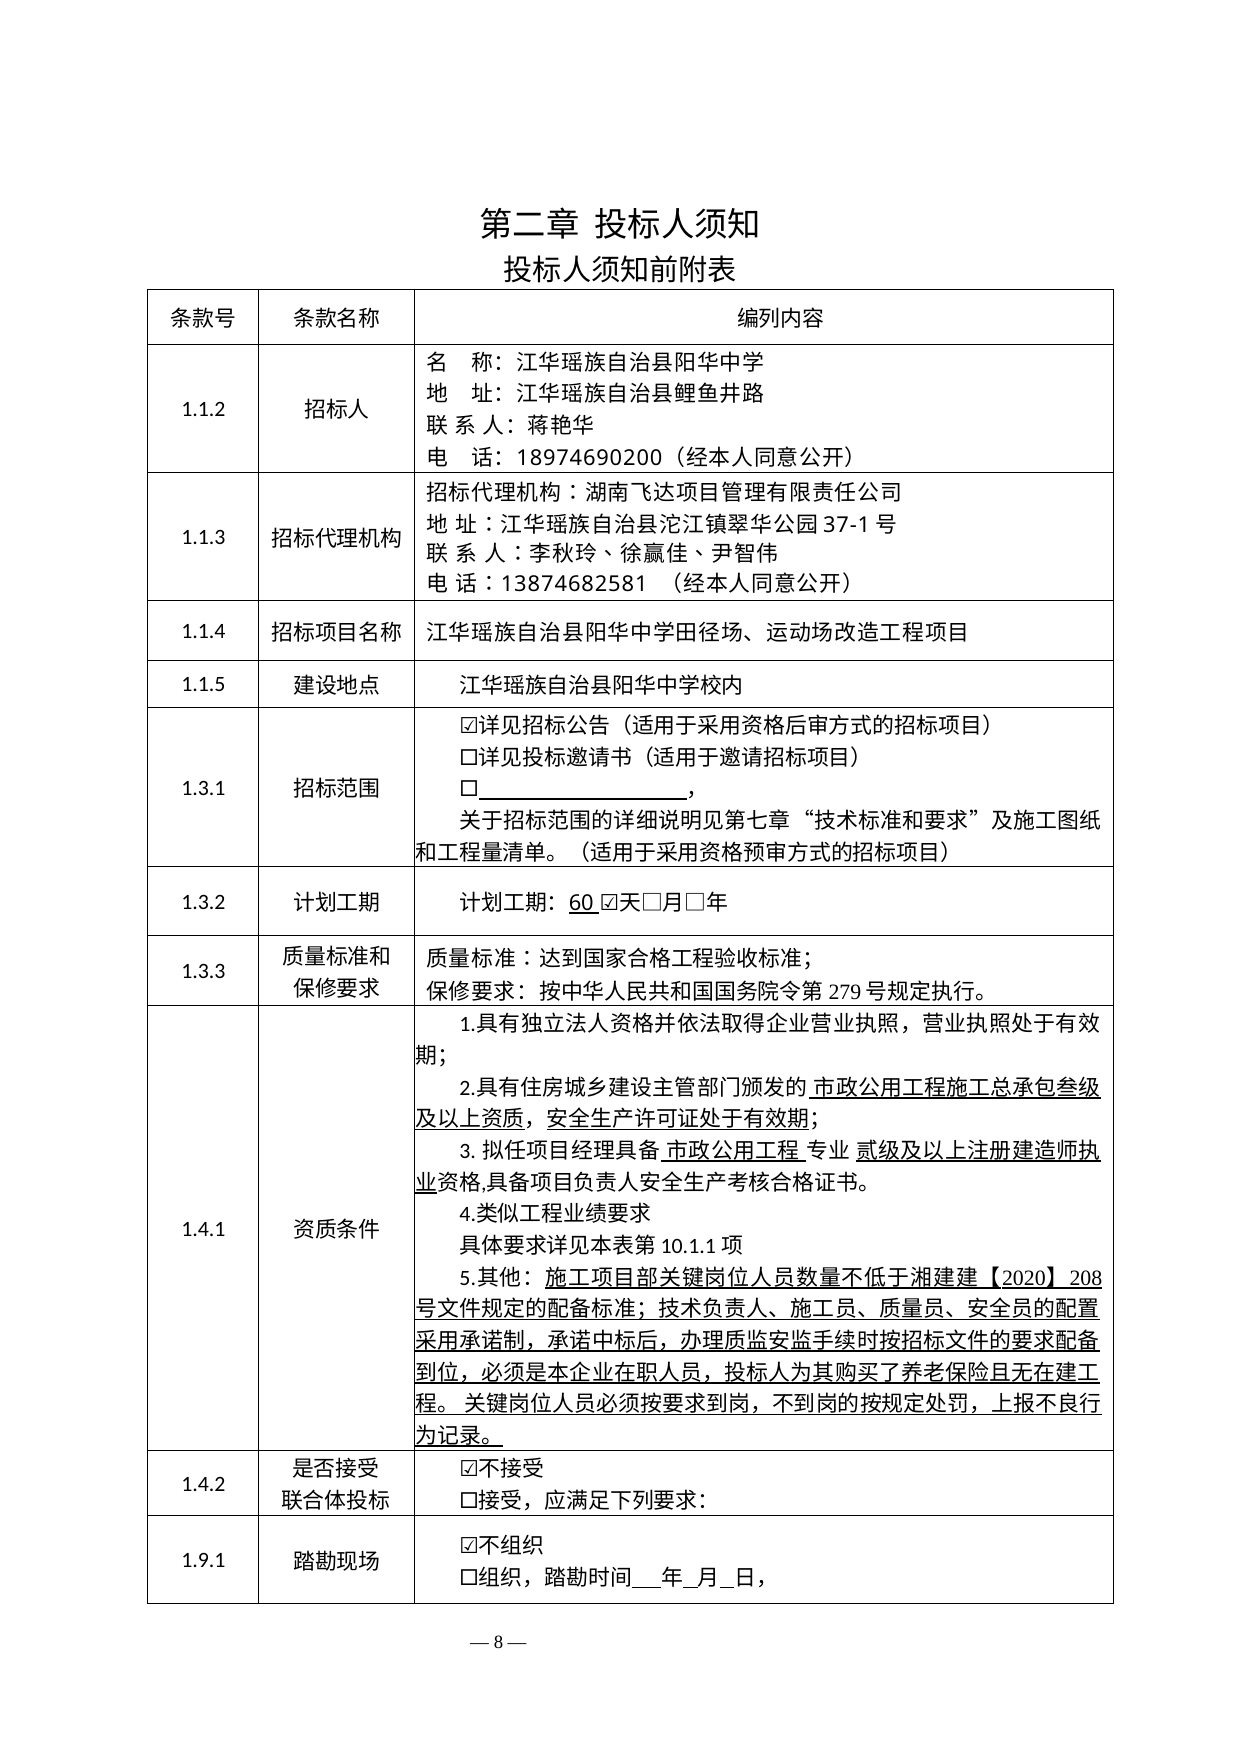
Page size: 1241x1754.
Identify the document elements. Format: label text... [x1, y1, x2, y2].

table_cell 1.3.1 [148, 708, 258, 866]
table_cell 招标代理机构 [259, 473, 414, 600]
table_cell 1.9.1 [148, 1516, 258, 1603]
subtitle 第二章 投标人须知 [148, 198, 1092, 246]
table_cell 1.1.5 [148, 661, 258, 707]
table_cell 资质条件 [259, 1006, 414, 1450]
table_cell 名 称：江华瑶族自治县阳华中学 地 址：江华瑶族自治县鲤鱼井路 联 系 人：蒋艳华 电 话：18974690200（经本人同意公开） [415, 345, 1113, 472]
table_cell 招标人 [259, 345, 414, 472]
table_cell ☑详见招标公告（适用于采用资格后审方式的招标项目） 详见投标邀请书（适用于邀请招标项目） ， 关于招标范围的详细说明见第七章“技术标准和要求”及施工图纸和工程量清单。（适用于采用资格预审方式的招标项目） [415, 708, 1113, 866]
table_cell 踏勘现场 [259, 1516, 414, 1603]
table_cell 建设地点 [259, 661, 414, 707]
table_cell 1.3.2 [148, 867, 258, 935]
table_cell 是否接受 联合体投标 [259, 1451, 414, 1515]
table_header 条款号 [148, 290, 258, 344]
table_cell ☑不组织 组织，踏勘时间 年 月 日， 踏勘地点： [415, 1516, 1113, 1603]
table_cell 质量标准和 保修要求 [259, 936, 414, 1005]
table_header 编列内容 [415, 290, 1113, 344]
table_cell 1.3.3 [148, 936, 258, 1005]
table_cell ☑不接受 接受，应满足下列要求： [415, 1451, 1113, 1515]
table_cell 1.具有独立法人资格并依法取得企业营业执照，营业执照处于有效期； 2.具有住房城乡建设主管部门颁发的 市政公用工程施工总承包叁级及以上资质，安全生产许可证处于有效期； 3. 拟任项目经理具备 市政公用工程 专业 贰级及以上注册建造师执业资格,具备项目负责人安全生产考核合格证书。 4.类似工程业绩要求 具体要求详见本表第10.1.1 项 5.其他：施工项目部关键岗位人员数量不低于湘建建【2020】208 号文件规定的配备标准；技术负责人、施工员、质量员、安全员的配置采用承诺制，承诺中标后，办理质监安监手续时按招标文件的要求配备到位，必须是本企业在职人员，投标人为其购买了养老保险且无在建工程。 关键岗位人员必须按要求到岗，不到岗的按规定处罚，上报不良行为记录。 [415, 1006, 1113, 1450]
table_cell 计划工期：60 ☑天□月□年 [415, 867, 1113, 935]
table_cell 江华瑶族自治县阳华中学校内 [415, 661, 1113, 707]
table_cell 江华瑶族自治县阳华中学田径场、运动场改造工程项目 [415, 601, 1113, 659]
table_cell 质量标准：达到国家合格工程验收标准； 保修要求：按中华人民共和国国务院令第 279号规定执行。 [415, 936, 1113, 1005]
text 投标人须知前附表 [148, 246, 1092, 289]
table_cell 1.4.2 [148, 1451, 258, 1515]
table_cell 招标项目名称 [259, 601, 414, 659]
table_cell 1.1.3 [148, 473, 258, 600]
table_cell 1.4.1 [148, 1006, 258, 1450]
table_cell 招标代理机构：湖南飞达项目管理有限责任公司 地 址：江华瑶族自治县沱江镇翠华公园37-1号 联 系 人：李秋玲、徐赢佳、尹智伟 电 话：13874682581 （经本人同意公开） [415, 473, 1113, 600]
table_header 条款名称 [259, 290, 414, 344]
table_cell 计划工期 [259, 867, 414, 935]
table_cell 招标范围 [259, 708, 414, 866]
table_cell 1.1.4 [148, 601, 258, 659]
table_cell 1.1.2 [148, 345, 258, 472]
